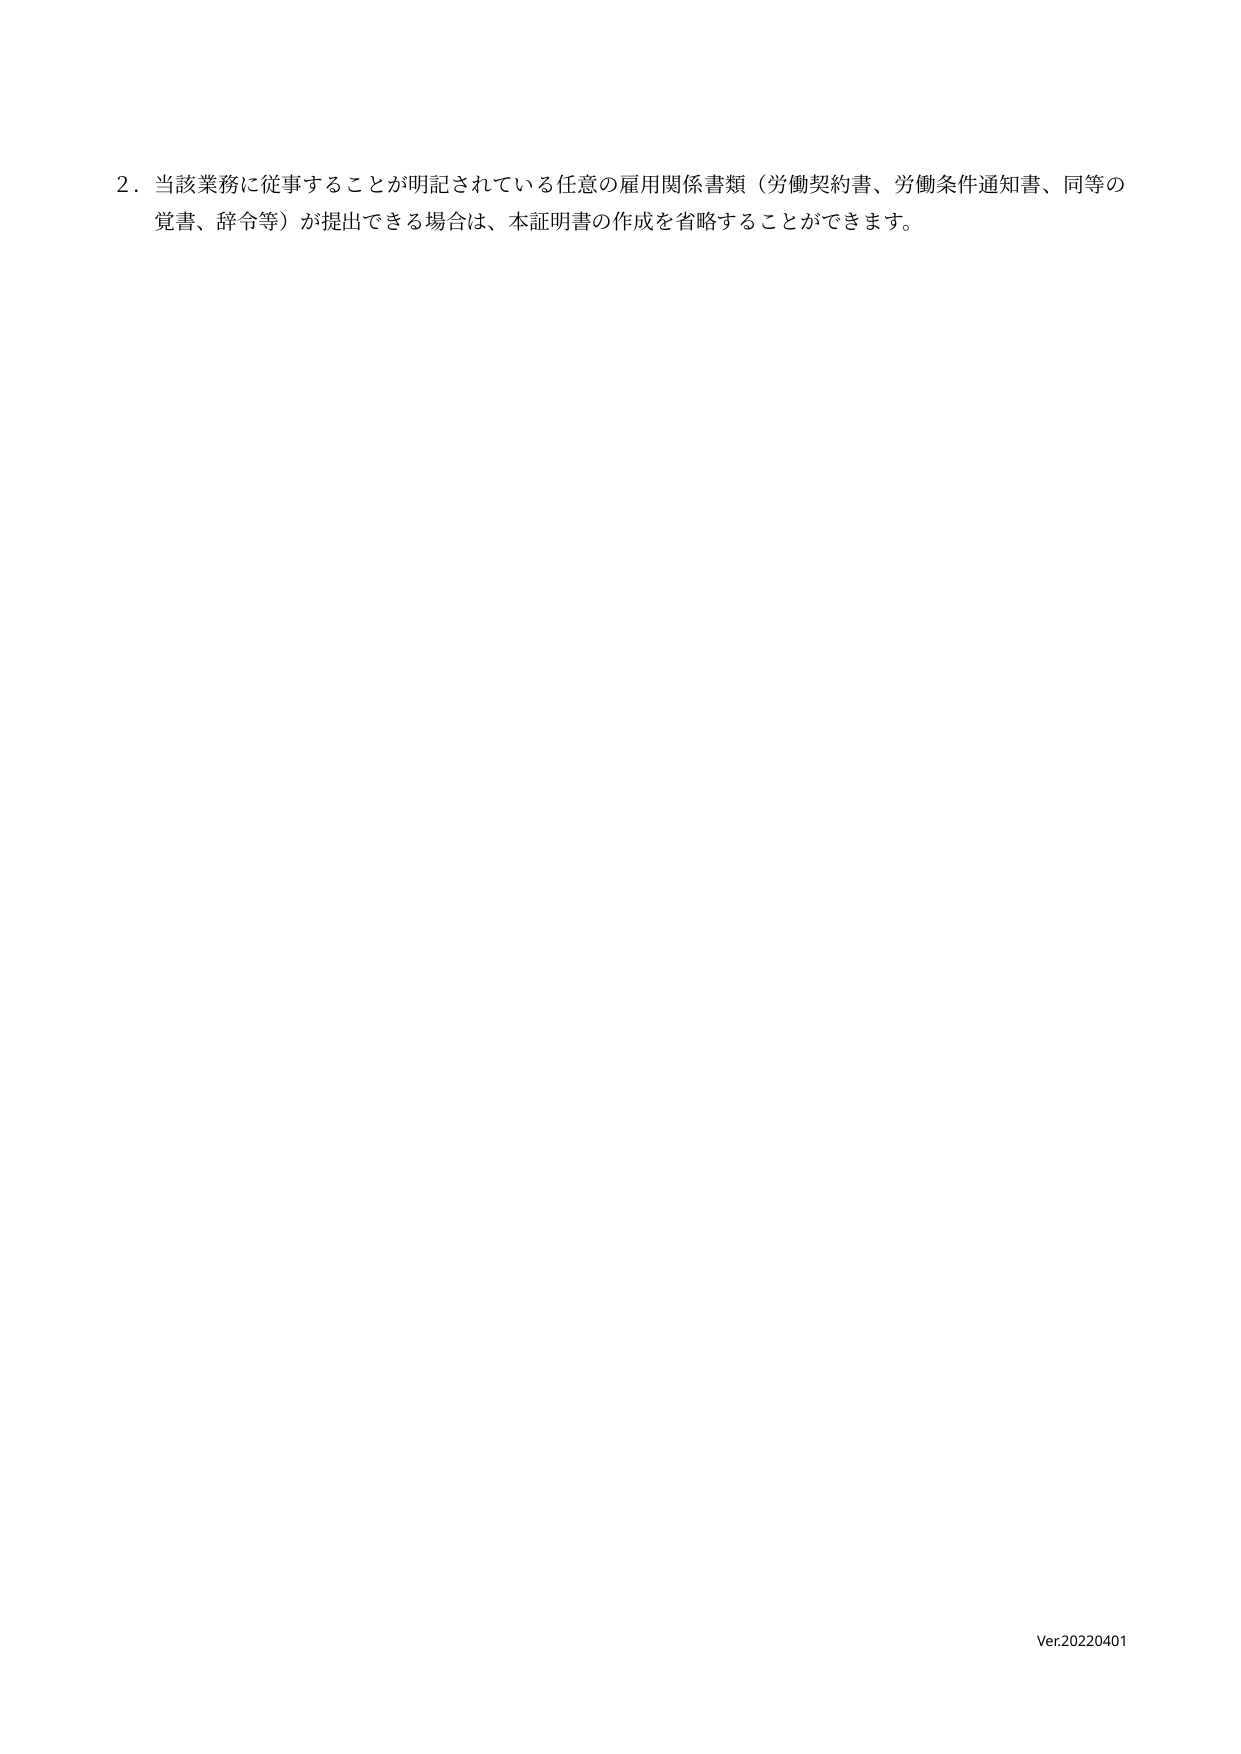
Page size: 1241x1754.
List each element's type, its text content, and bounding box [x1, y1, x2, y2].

text ２．当該業務に従事することが明記されている任意の雇用関係書類（労働契約書、労働条件通知書、同等の覚書、辞令等）が提出できる場合は、本証明書の作成を省略することができます。 [112, 164, 1128, 239]
